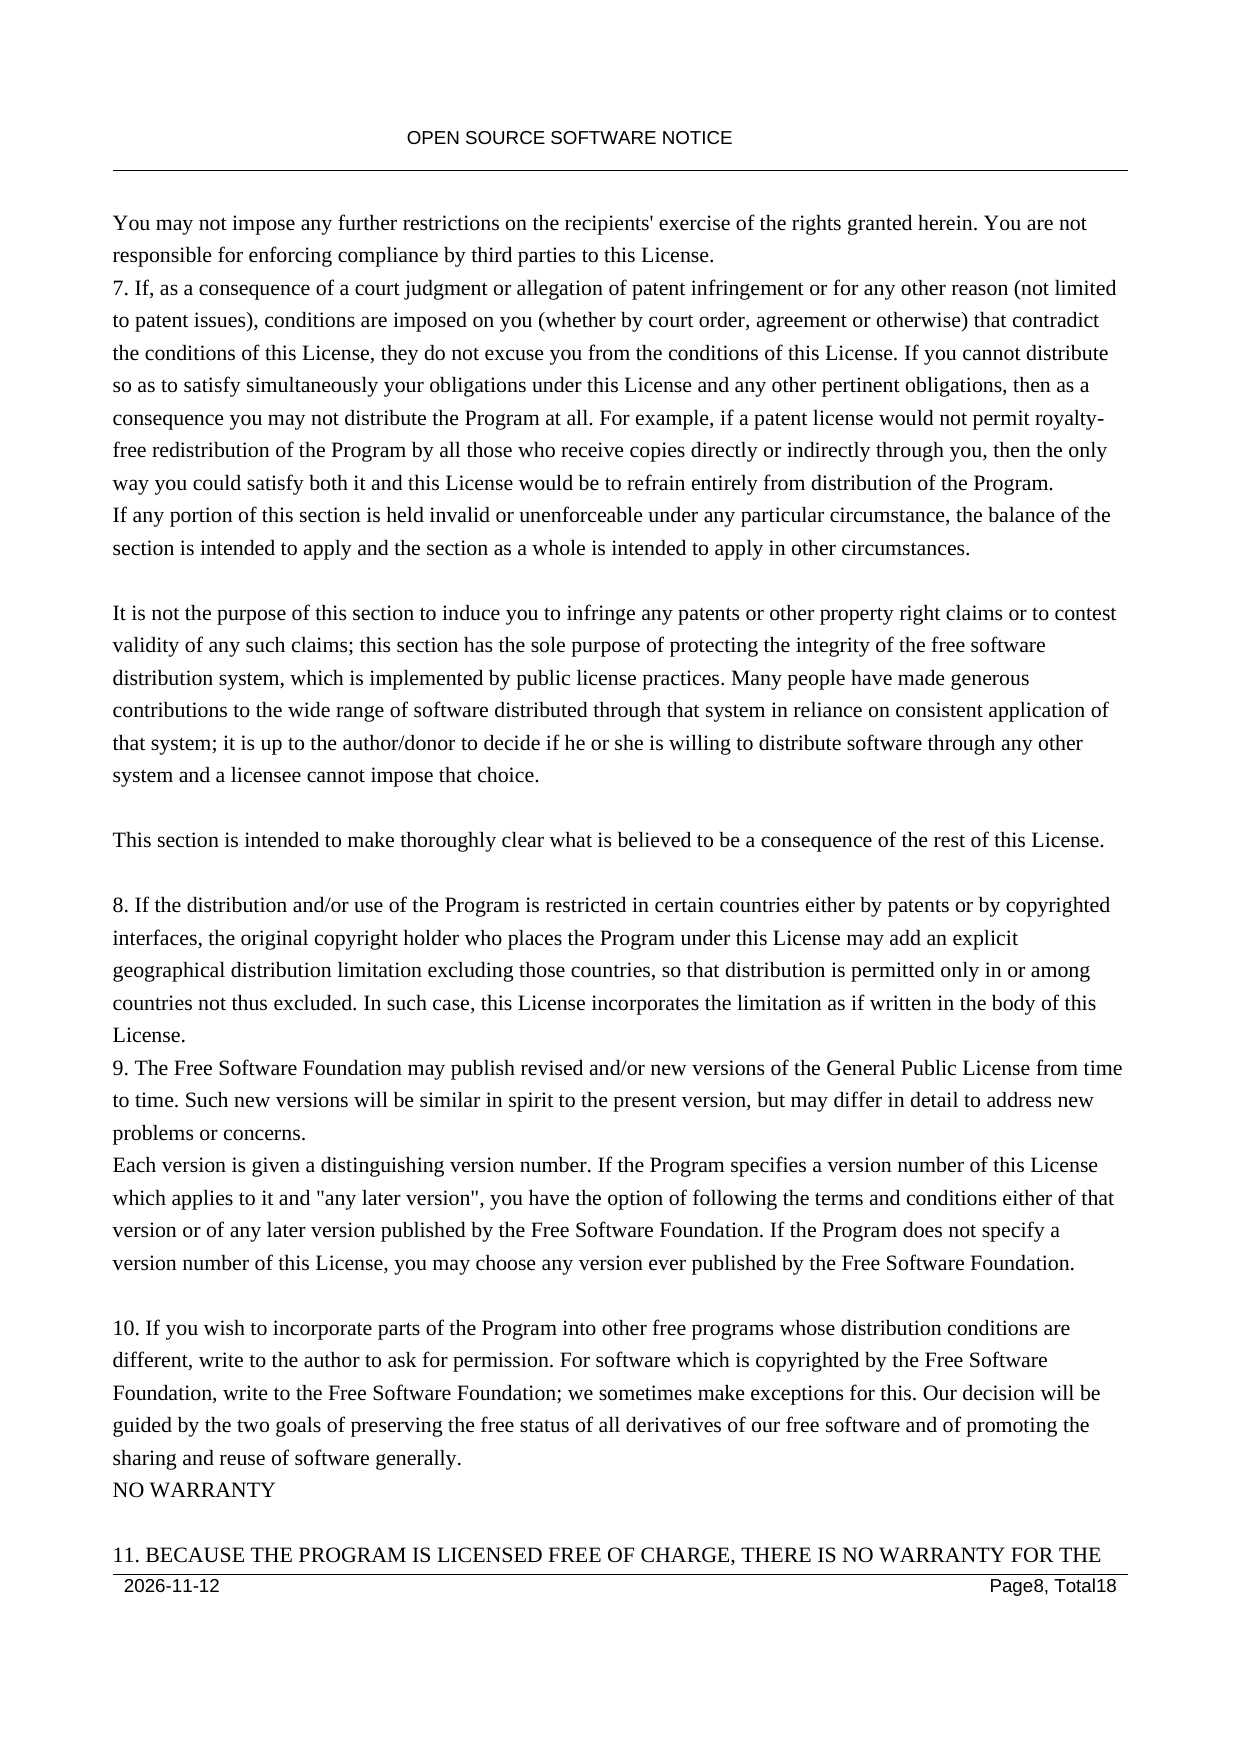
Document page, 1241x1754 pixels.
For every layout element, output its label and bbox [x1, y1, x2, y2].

text [112, 206, 1128, 1571]
